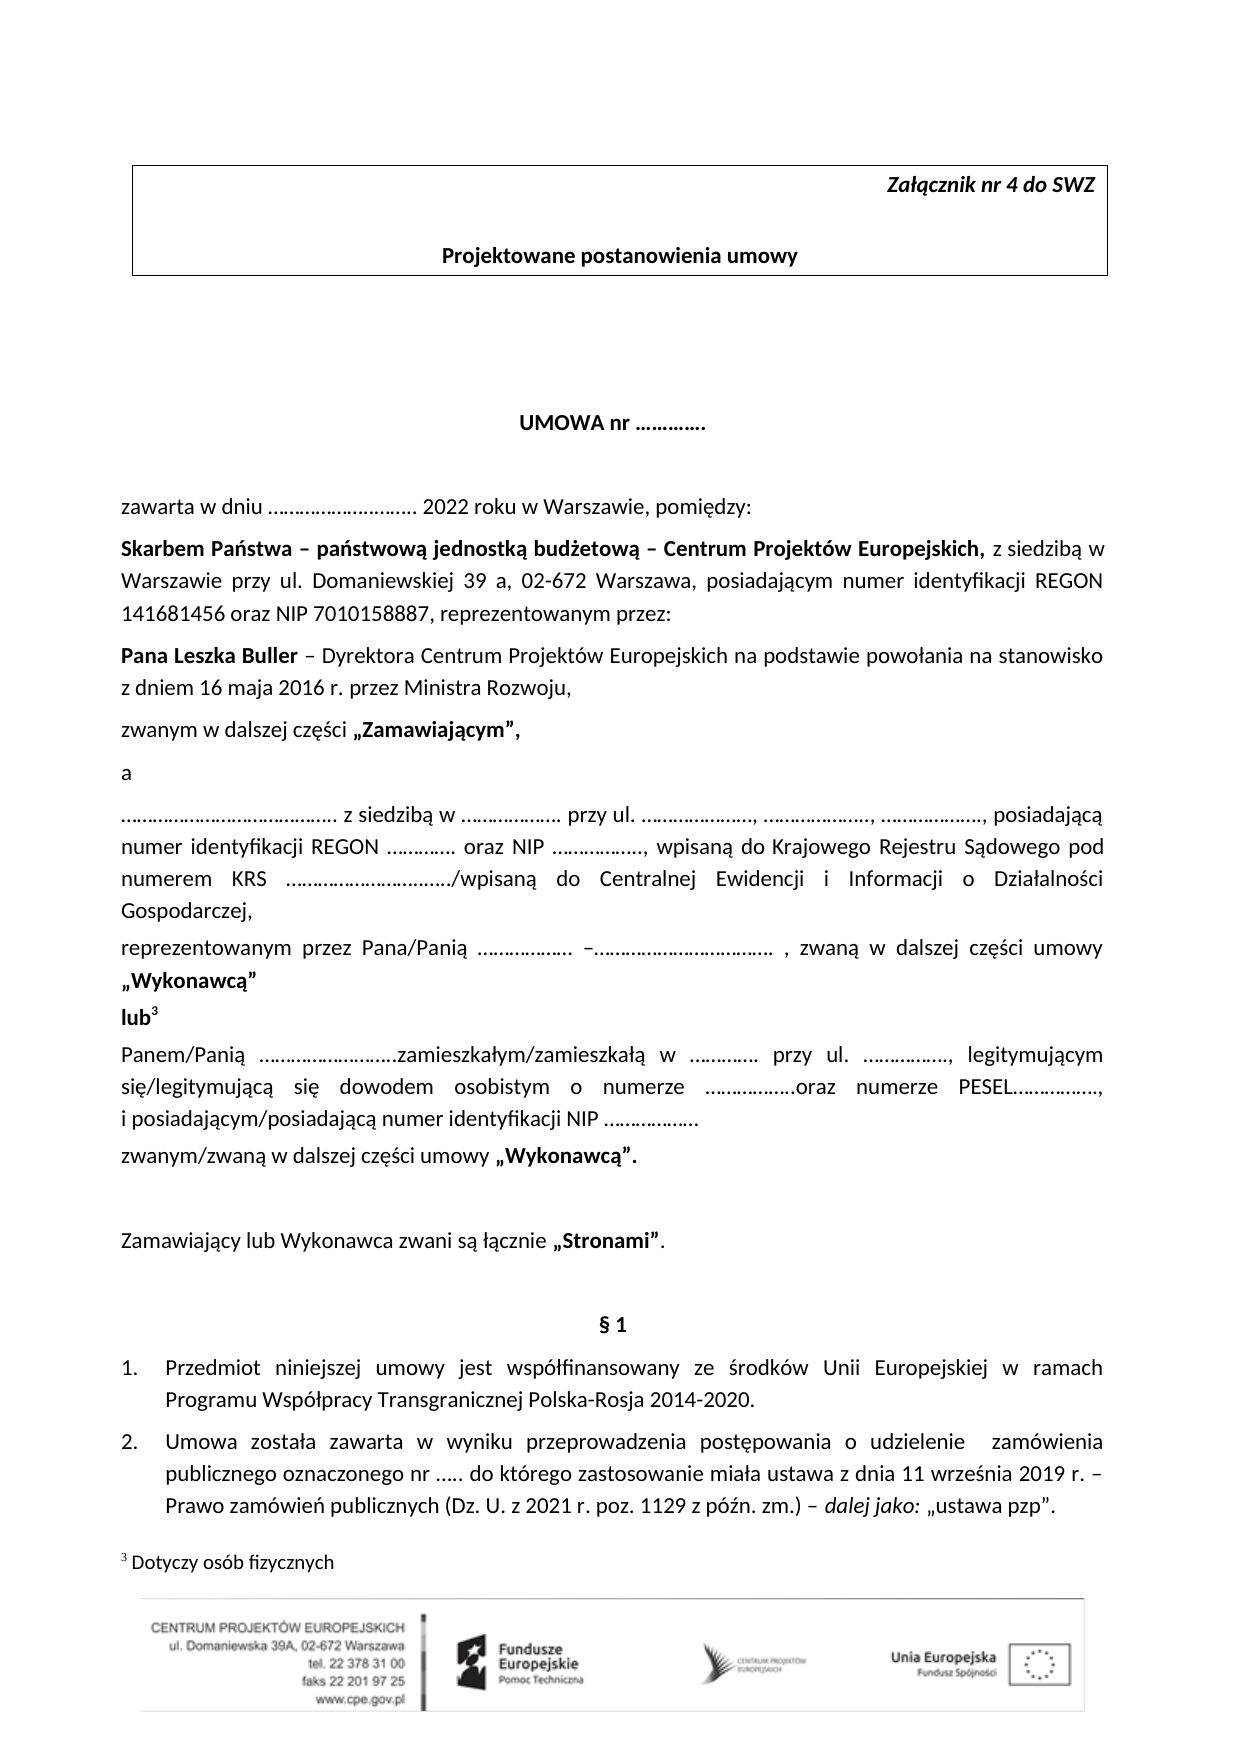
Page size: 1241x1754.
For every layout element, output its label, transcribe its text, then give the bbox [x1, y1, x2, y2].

text Zamawiający lub Wykonawca zwani są łącznie „Stronami”. [121, 1226, 1105, 1254]
text a [121, 758, 1105, 786]
list Umowa została zawarta w wyniku przeprowadzenia postępowania o udzielenie zamówienia publicznego oznaczonego nr ….. do którego zastosowanie miała ustawa z dnia 11 września 2019 r. – Prawo zamówień publicznych (Dz. U. z 2021 r. poz. 1129 z późn. zm.) – dalej jako: „ustawa pzp”. [121, 1427, 1105, 1519]
table_cell Projektowane postanowienia umowy [133, 237, 1107, 275]
list Przedmiot niniejszej umowy jest współfinansowany ze środków Unii Europejskiej w ramach Programu Współpracy Transgranicznej Polska-Rosja 2014-2020. [121, 1353, 1105, 1413]
text zwanym w dalszej części „Zamawiającym”, [121, 715, 1105, 743]
text Panem/Panią ……………………..zamieszkałym/zamieszkałą w …………. przy ul. ……………., legitymującym się/legitymującą się dowodem osobistym o numerze ……………..oraz numerze PESEL……………., i posiadającym/posiadającą numer identyfikacji NIP ……………… [121, 1040, 1105, 1132]
picture [140, 1598, 1086, 1713]
text Pana Leszka Buller – Dyrektora Centrum Projektów Europejskich na podstawie powołania na stanowisko z dniem 16 maja 2016 r. przez Ministra Rozwoju, [121, 641, 1105, 701]
text lub [121, 1003, 1105, 1031]
text UMOWA nr …………. [121, 408, 1105, 436]
text zwanym/zwaną w dalszej części umowy „Wykonawcą”. [121, 1142, 1105, 1170]
table_header Załącznik nr 4 do SWZ [133, 166, 1107, 237]
text reprezentowanym przez Pana/Panią ……………… –……………………………. , zwaną w dalszej części umowy „Wykonawcą” [121, 933, 1105, 994]
text Skarbem Państwa – państwową jednostką budżetową – Centrum Projektów Europejskich, z siedzibą w Warszawie przy ul. Domaniewskiej 39 a, 02-672 Warszawa, posiadającym numer identyfikacji REGON 141681456 oraz NIP 7010158887, reprezentowanym przez: [121, 534, 1105, 627]
text § 1 [121, 1310, 1105, 1338]
text zawarta w dniu ………………..…….. 2022 roku w Warszawie, pomiędzy: [121, 492, 1105, 520]
text ………………………………….. z siedzibą w ………………. przy ul. …………………, ……………….., ………………., posiadającą numer identyfikacji REGON …………. oraz NIP …………….., wpisaną do Krajowego Rejestru Sądowego pod numerem KRS ……………………..…../wpisaną do Centralnej Ewidencji i Informacji o Działalności Gospodarczej, [121, 800, 1105, 924]
